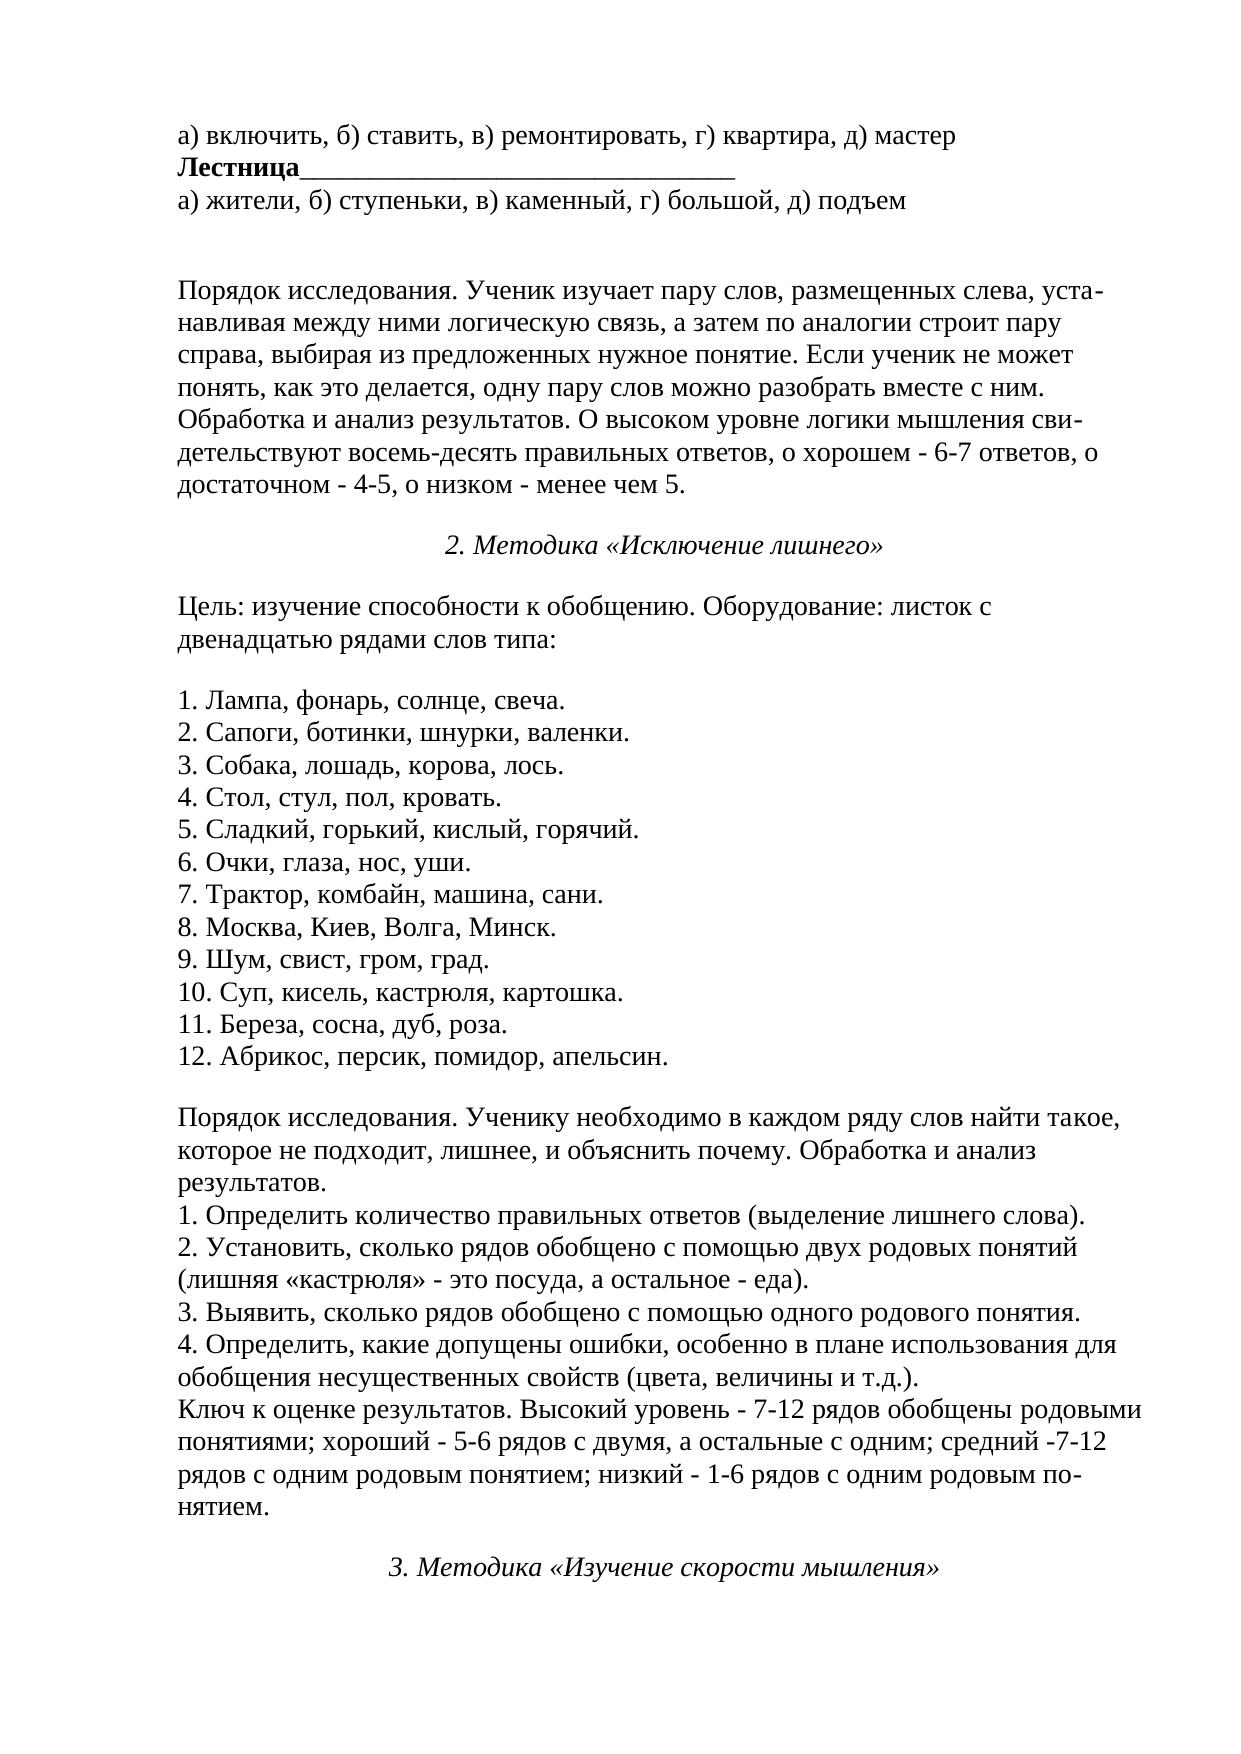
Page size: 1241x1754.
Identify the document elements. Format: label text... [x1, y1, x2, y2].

text 2. Установить, сколько рядов обобщено с помощью двух родовых понятий (лишняя «кастрюля» - это посуда, а остальное - еда). [177, 1230, 1152, 1295]
text а) жители, б) ступеньки, в) каменный, г) большой, д) подъем [177, 183, 1152, 215]
text Обработка и анализ результатов. О высоком уровне логики мышления свидетельствуют восемь-десять правильных ответов, о хорошем - 6-7 ответов, о достаточном - 4-5, о низком - менее чем 5. [177, 402, 1152, 499]
text а) включить, б) ставить, в) ремонтировать, г) квартира, д) мастер [177, 118, 1152, 151]
text 9. Шум, свист, гром, град. [177, 942, 1152, 974]
text 10. Суп, кисель, кастрюля, картошка. [177, 974, 1152, 1007]
text 3. Собака, лошадь, корова, лось. [177, 748, 1152, 780]
text 3. Методика «Изучение скорости мышления» [177, 1550, 1152, 1583]
text 2. Сапоги, ботинки, шнурки, валенки. [177, 715, 1152, 748]
text Лестница_______________________________ [177, 151, 1152, 183]
text 8. Москва, Киев, Волга, Минск. [177, 910, 1152, 942]
text Цель: изучение способности к обобщению. Оборудование: листок с двенадцатью рядами слов типа: [177, 589, 1152, 654]
text 1. Определить количество правильных ответов (выделение лишнего слова). [177, 1198, 1152, 1230]
text 12. Абрикос, персик, помидор, апельсин. [177, 1039, 1152, 1072]
text Порядок исследования. Ученик изучает пару слов, размещенных слева, устанавливая между ними логическую связь, а затем по аналогии строит пару справа, выбирая из предложенных нужное понятие. Если ученик не может понять, как это делается, одну пару слов можно разобрать вместе с ним. [177, 273, 1152, 402]
text 1. Лампа, фонарь, солнце, свеча. [177, 683, 1152, 715]
text 6. Очки, глаза, нос, уши. [177, 845, 1152, 877]
text 4. Стол, стул, пол, кровать. [177, 780, 1152, 813]
text Ключ к оценке результатов. Высокий уровень - 7-12 рядов обобщены родовыми понятиями; хороший - 5-6 рядов с двумя, а остальные с одним; средний -7-12 рядов с одним родовым понятием; низкий - 1-6 рядов с одним родовым понятием. [177, 1392, 1152, 1522]
text Порядок исследования. Ученику необходимо в каждом ряду слов найти такое, которое не подходит, лишнее, и объяснить почему. Обработка и анализ результатов. [177, 1101, 1152, 1198]
text 2. Методика «Исключение лишнего» [177, 528, 1152, 561]
text 11. Береза, сосна, дуб, роза. [177, 1007, 1152, 1039]
text 7. Трактор, комбайн, машина, сани. [177, 877, 1152, 910]
text 3. Выявить, сколько рядов обобщено с помощью одного родового понятия. [177, 1295, 1152, 1327]
text 4. Определить, какие допущены ошибки, особенно в плане использования для обобщения несущественных свойств (цвета, величины и т.д.). [177, 1327, 1152, 1392]
text 5. Сладкий, горький, кислый, горячий. [177, 813, 1152, 845]
